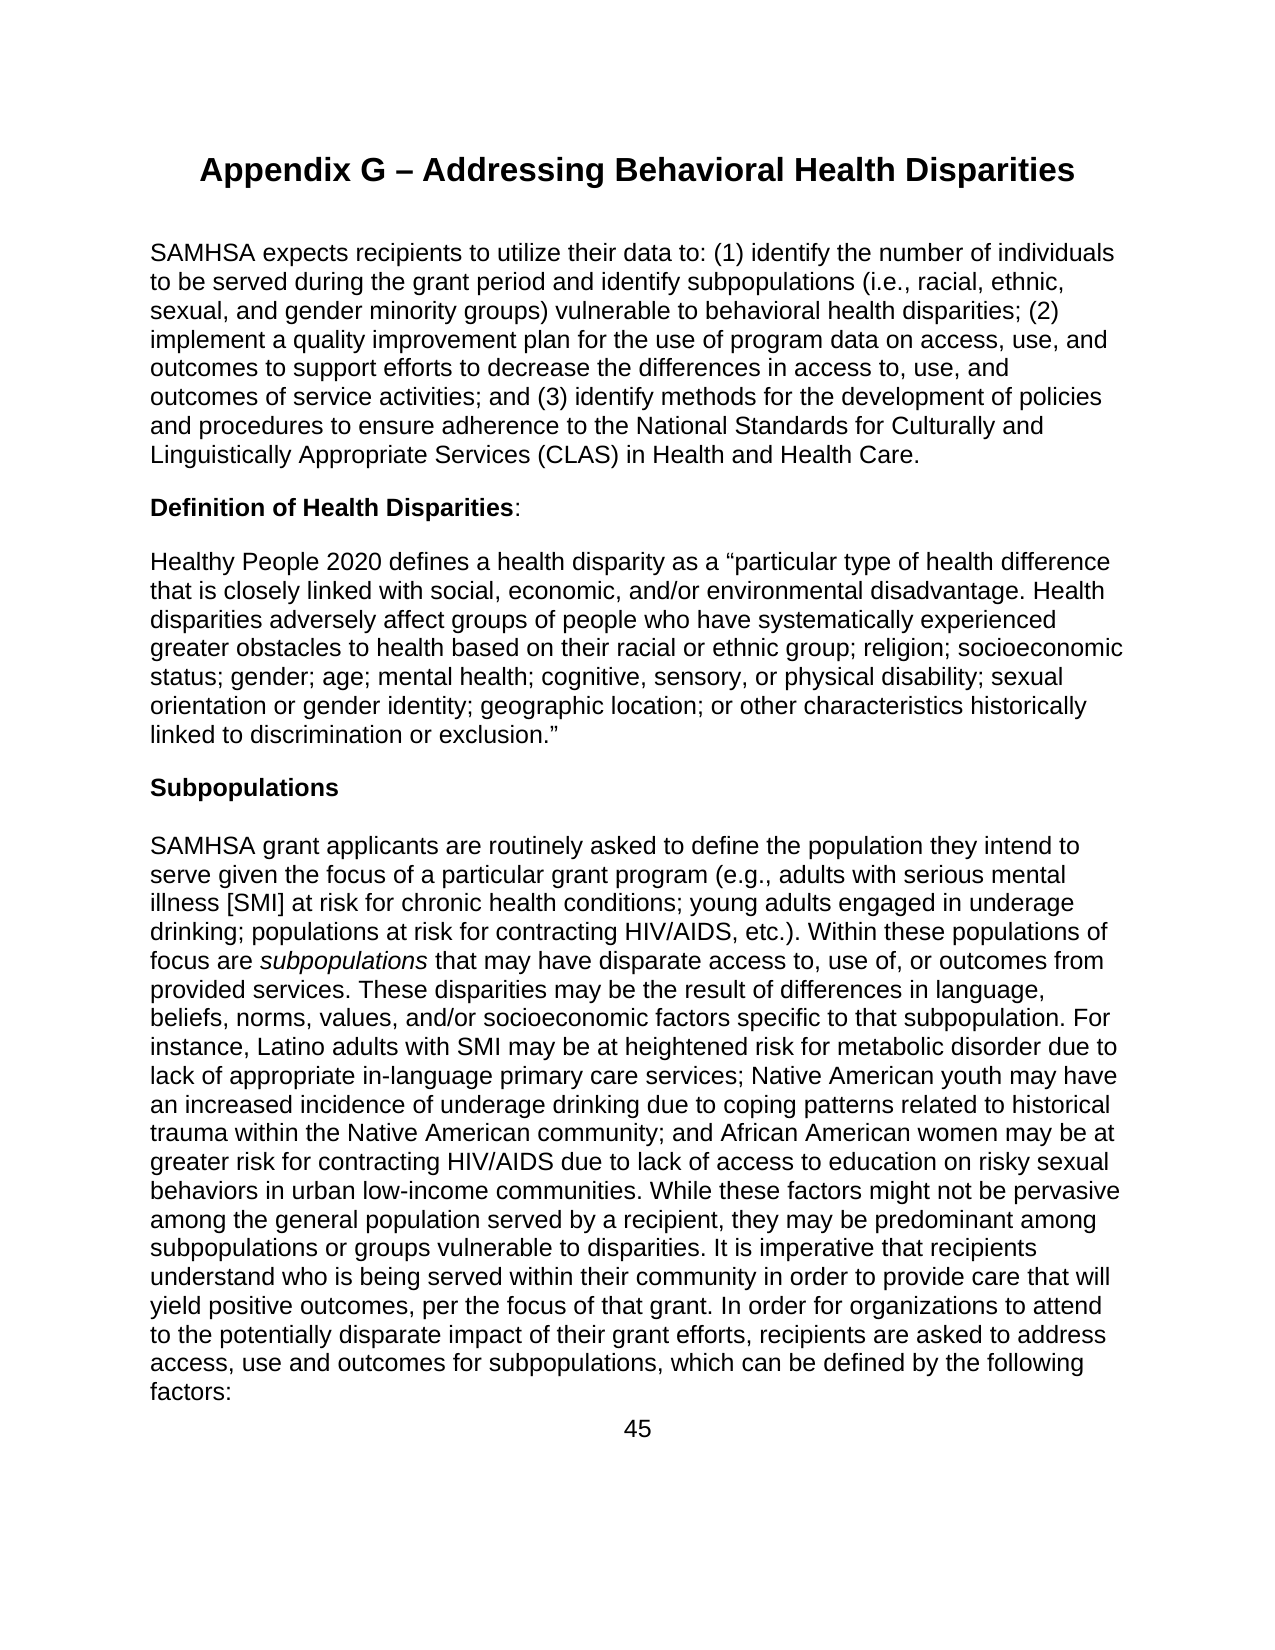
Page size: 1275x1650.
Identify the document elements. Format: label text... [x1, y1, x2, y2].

text Appendix G – Addressing Behavioral Health Disparities [150, 150, 1125, 188]
text Subpopulations [150, 773, 1125, 802]
text Definition of Health Disparities: [150, 493, 1125, 522]
text SAMHSA expects recipients to utilize their data to: (1) identify the number of individuals to be served during the grant period and identify subpopulations (i.e., racial, ethnic, sexual, and gender minority groups) vulnerable to behavioral health disparities; (2) implement a quality improvement plan for the use of program data on access, use, and outcomes to support efforts to decrease the differences in access to, use, and outcomes of service activities; and (3) identify methods for the development of policies and procedures to ensure adherence to the National Standards for Culturally and Linguistically Appropriate Services (CLAS) in Health and Health Care. [150, 238, 1125, 468]
text SAMHSA grant applicants are routinely asked to define the population they intend to serve given the focus of a particular grant program (e.g., adults with serious mental illness [SMI] at risk for chronic health conditions; young adults engaged in underage drinking; populations at risk for contracting HIV/AIDS, etc.). Within these populations of focus are subpopulations that may have disparate access to, use of, or outcomes from provided services. These disparities may be the result of differences in language, beliefs, norms, values, and/or socioeconomic factors specific to that subpopulation. For instance, Latino adults with SMI may be at heightened risk for metabolic disorder due to lack of appropriate in-language primary care services; Native American youth may have an increased incidence of underage drinking due to coping patterns related to historical trauma within the Native American community; and African American women may be at greater risk for contracting HIV/AIDS due to lack of access to education on risky sexual behaviors in urban low-income communities. While these factors might not be pervasive among the general population served by a recipient, they may be predominant among subpopulations or groups vulnerable to disparities. It is imperative that recipients understand who is being served within their community in order to provide care that will yield positive outcomes, per the focus of that grant. In order for organizations to attend to the potentially disparate impact of their grant efforts, recipients are asked to address access, use and outcomes for subpopulations, which can be defined by the following factors: [150, 831, 1125, 1406]
text Healthy People 2020 defines a health disparity as a “particular type of health difference that is closely linked with social, economic, and/or environmental disadvantage. Health disparities adversely affect groups of people who have systematically experienced greater obstacles to health based on their racial or ethnic group; religion; socioeconomic status; gender; age; mental health; cognitive, sensory, or physical disability; sexual orientation or gender identity; geographic location; or other characteristics historically linked to discrimination or exclusion.” [150, 547, 1125, 748]
